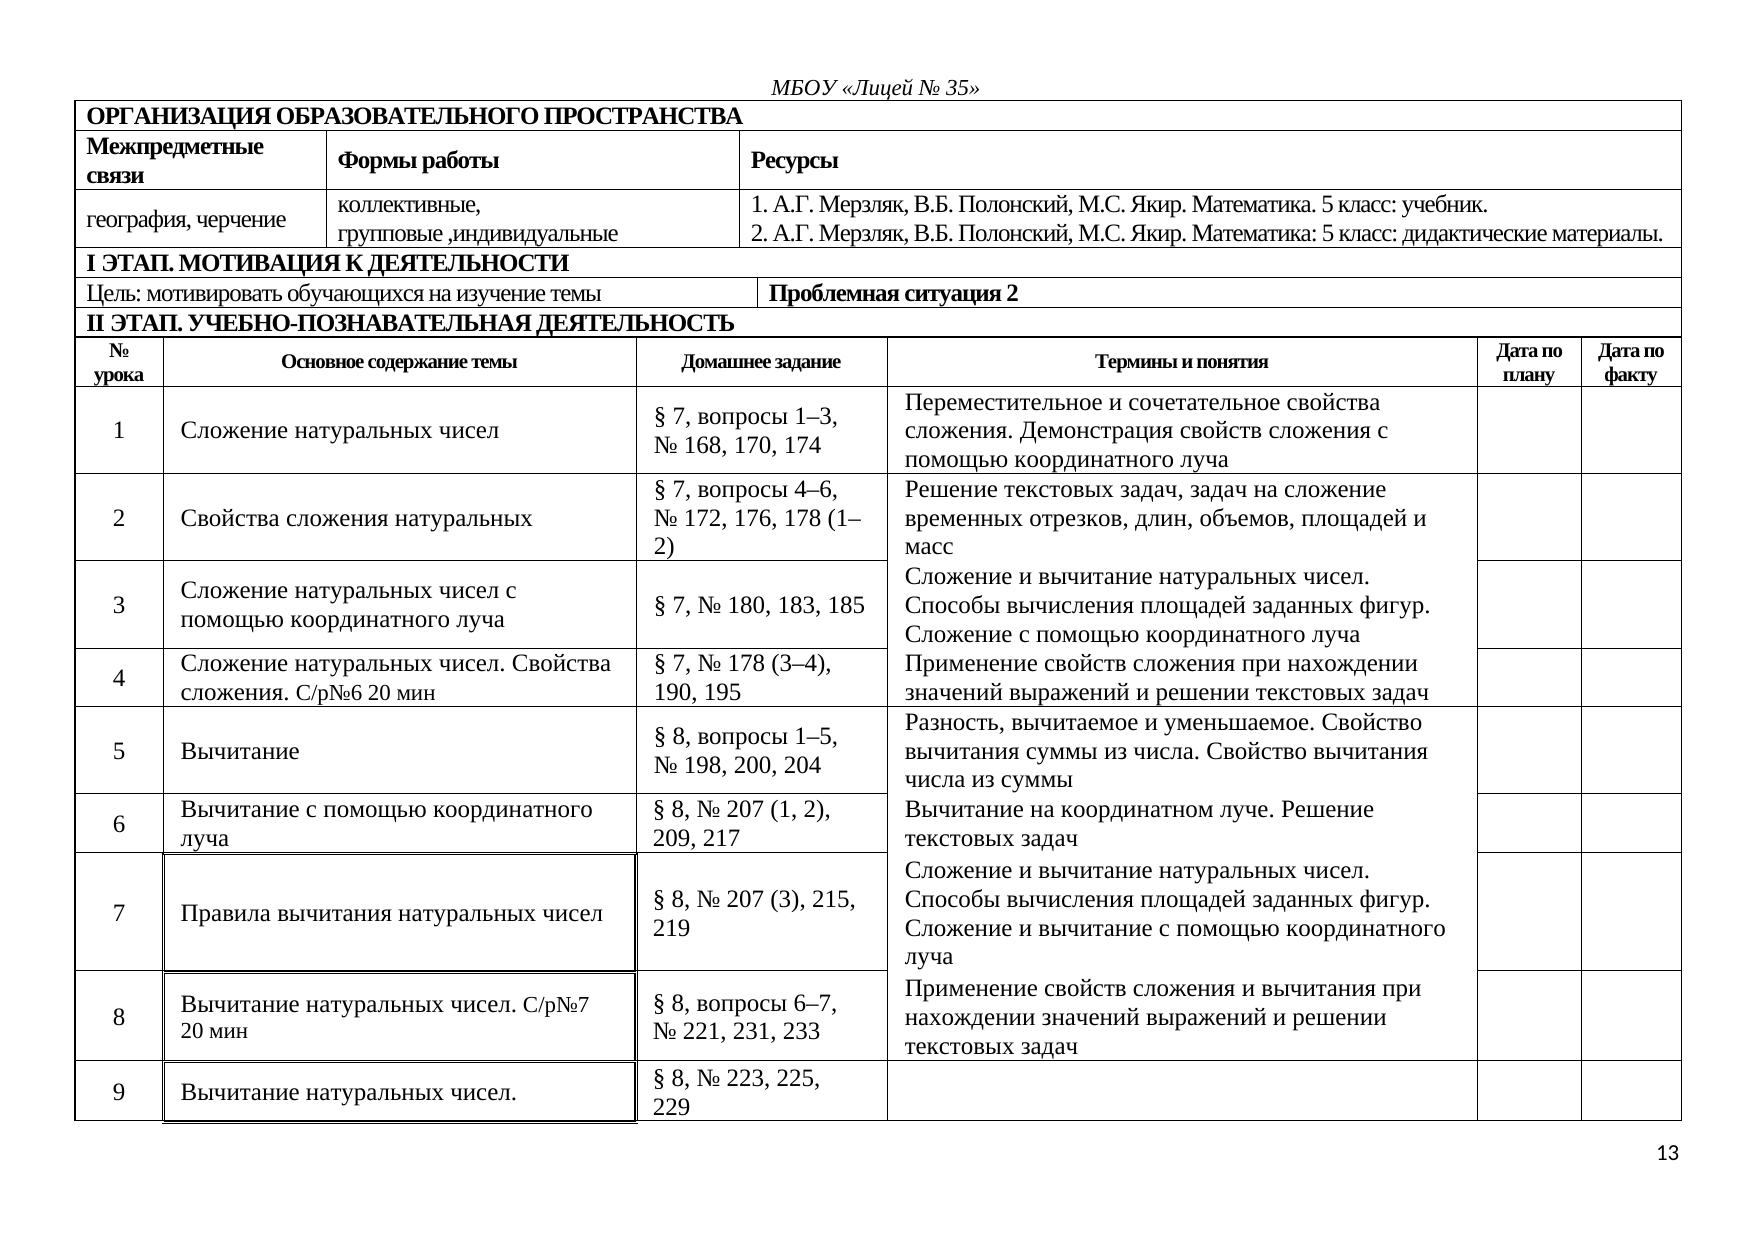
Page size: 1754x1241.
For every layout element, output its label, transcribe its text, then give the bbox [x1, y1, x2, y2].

table_cell [1478, 794, 1581, 852]
table_cell Вычитание с помощью координатного луча [164, 794, 636, 852]
table_cell [1582, 1061, 1681, 1120]
table_cell Проблемная ситуация 2 [758, 278, 1681, 307]
table_cell [1478, 474, 1581, 560]
table_cell Дата по плану [1478, 338, 1581, 386]
table_cell [888, 1061, 1477, 1120]
table_cell 6 [76, 794, 163, 852]
table_cell § 8, № 223, 225, 229 [638, 1061, 887, 1120]
table_cell Разность, вычитаемое и уменьшаемое. Свойство вычитания суммы из числа. Свойство вычитания числа из суммы [888, 707, 1477, 793]
table_cell 5 [76, 707, 163, 793]
table_cell Межпредметные связи [76, 131, 326, 188]
table_cell Сложение натуральных чисел. Свойства сложения. С/р№6 20 мин [164, 649, 636, 706]
table_cell § 8, вопросы 1–5, № 198, 200, 204 [637, 707, 887, 793]
table_cell Решение текстовых задач, задач на сложение временных отрезков, длин, объемов, площадей и масс [888, 474, 1477, 560]
table_cell [1582, 853, 1681, 970]
table_cell коллективные, групповые ,индивидуальные [327, 190, 739, 247]
table_cell § 7, вопросы 1–3, № 168, 170, 174 [637, 387, 887, 473]
table_cell Применение свойств сложения и вычитания при нахождении значений выражений и решении текстовых задач [888, 970, 1477, 1059]
table_cell 1. А.Г. Мерзляк, В.Б. Полонский, М.С. Якир. Математика. 5 класс: учебник. 2. А.Г. Мерзляк, В.Б. Полонский, М.С. Якир. Математика: 5 класс: дидактические материалы. [740, 190, 1681, 247]
table_cell [1478, 649, 1581, 706]
table_cell [1582, 649, 1681, 706]
table_cell Домашнее задание [637, 338, 887, 386]
table_cell 8 [76, 971, 162, 1059]
table_cell [1478, 1061, 1581, 1120]
table_cell II этап. Учебно-познавательная деятельность [76, 308, 1681, 336]
table_cell Правила вычитания натуральных чисел [165, 855, 634, 970]
table_cell [1478, 707, 1581, 793]
table_cell Организация образовательного пространства [76, 101, 1681, 130]
table_cell Свойства сложения натуральных [164, 474, 636, 560]
table_cell № урока [76, 338, 163, 386]
table_cell Вычитание на координатном луче. Решение текстовых задач [888, 793, 1477, 852]
table_cell [1582, 387, 1681, 473]
table_cell Формы работы [327, 131, 739, 188]
table_cell 2 [76, 474, 163, 560]
table_cell 1 [76, 387, 163, 473]
table_cell 4 [76, 649, 163, 706]
table_cell 3 [76, 561, 163, 647]
table_cell Применение свойств сложения при нахождении значений выражений и решении текстовых задач [888, 648, 1477, 706]
table_cell Основное содержание темы [164, 338, 636, 386]
table_cell Цель: мотивировать обучающихся на изучение темы [76, 278, 757, 307]
table_cell Вычитание [164, 707, 636, 793]
table_cell [1582, 561, 1681, 647]
table_cell Вычитание натуральных чисел. [165, 1063, 634, 1120]
table_cell Дата по факту [1582, 338, 1681, 386]
table_cell [1478, 561, 1581, 647]
table_cell I этап. Мотивация к деятельности [76, 248, 1681, 277]
table_cell [1478, 853, 1581, 970]
table_cell 7 [76, 853, 162, 970]
table_cell § 7, вопросы 4–6, № 172, 176, 178 (1–2) [637, 474, 887, 560]
table_cell Ресурсы [740, 131, 1681, 188]
table_cell § 7, № 178 (3–4), 190, 195 [637, 649, 887, 706]
table_cell Сложение натуральных чисел [164, 387, 636, 473]
table_cell § 8, вопросы 6–7, № 221, 231, 233 [638, 971, 887, 1059]
table_cell § 8, № 207 (1, 2), 209, 217 [637, 794, 887, 852]
table_cell Вычитание натуральных чисел. С/р№7 20 мин [165, 974, 634, 1059]
table_cell § 8, № 207 (3), 215, 219 [638, 853, 887, 970]
table_cell [1478, 971, 1581, 1059]
table_cell Сложение и вычитание натуральных чисел. Способы вычисления площадей заданных фигур. Сложение и вычитание с помощью координатного луча [888, 852, 1477, 970]
table_cell [1582, 707, 1681, 793]
table_cell Переместительное и сочетательное свойства сложения. Демонстрация свойств сложения с помощью координатного луча [888, 387, 1477, 473]
table_cell § 7, № 180, 183, 185 [637, 561, 887, 647]
table_cell 9 [76, 1061, 162, 1120]
table_cell [1582, 971, 1681, 1059]
table_cell [1582, 794, 1681, 852]
table_cell география, черчение [76, 190, 326, 247]
table_cell [1582, 474, 1681, 560]
table_cell Сложение и вычитание натуральных чисел. Способы вычисления площадей заданных фигур. Сложение с помощью координатного луча [888, 560, 1477, 647]
table_cell [1478, 387, 1581, 473]
table_cell Термины и понятия [888, 338, 1477, 386]
table_cell Сложение натуральных чисел с помощью координатного луча [164, 561, 636, 647]
